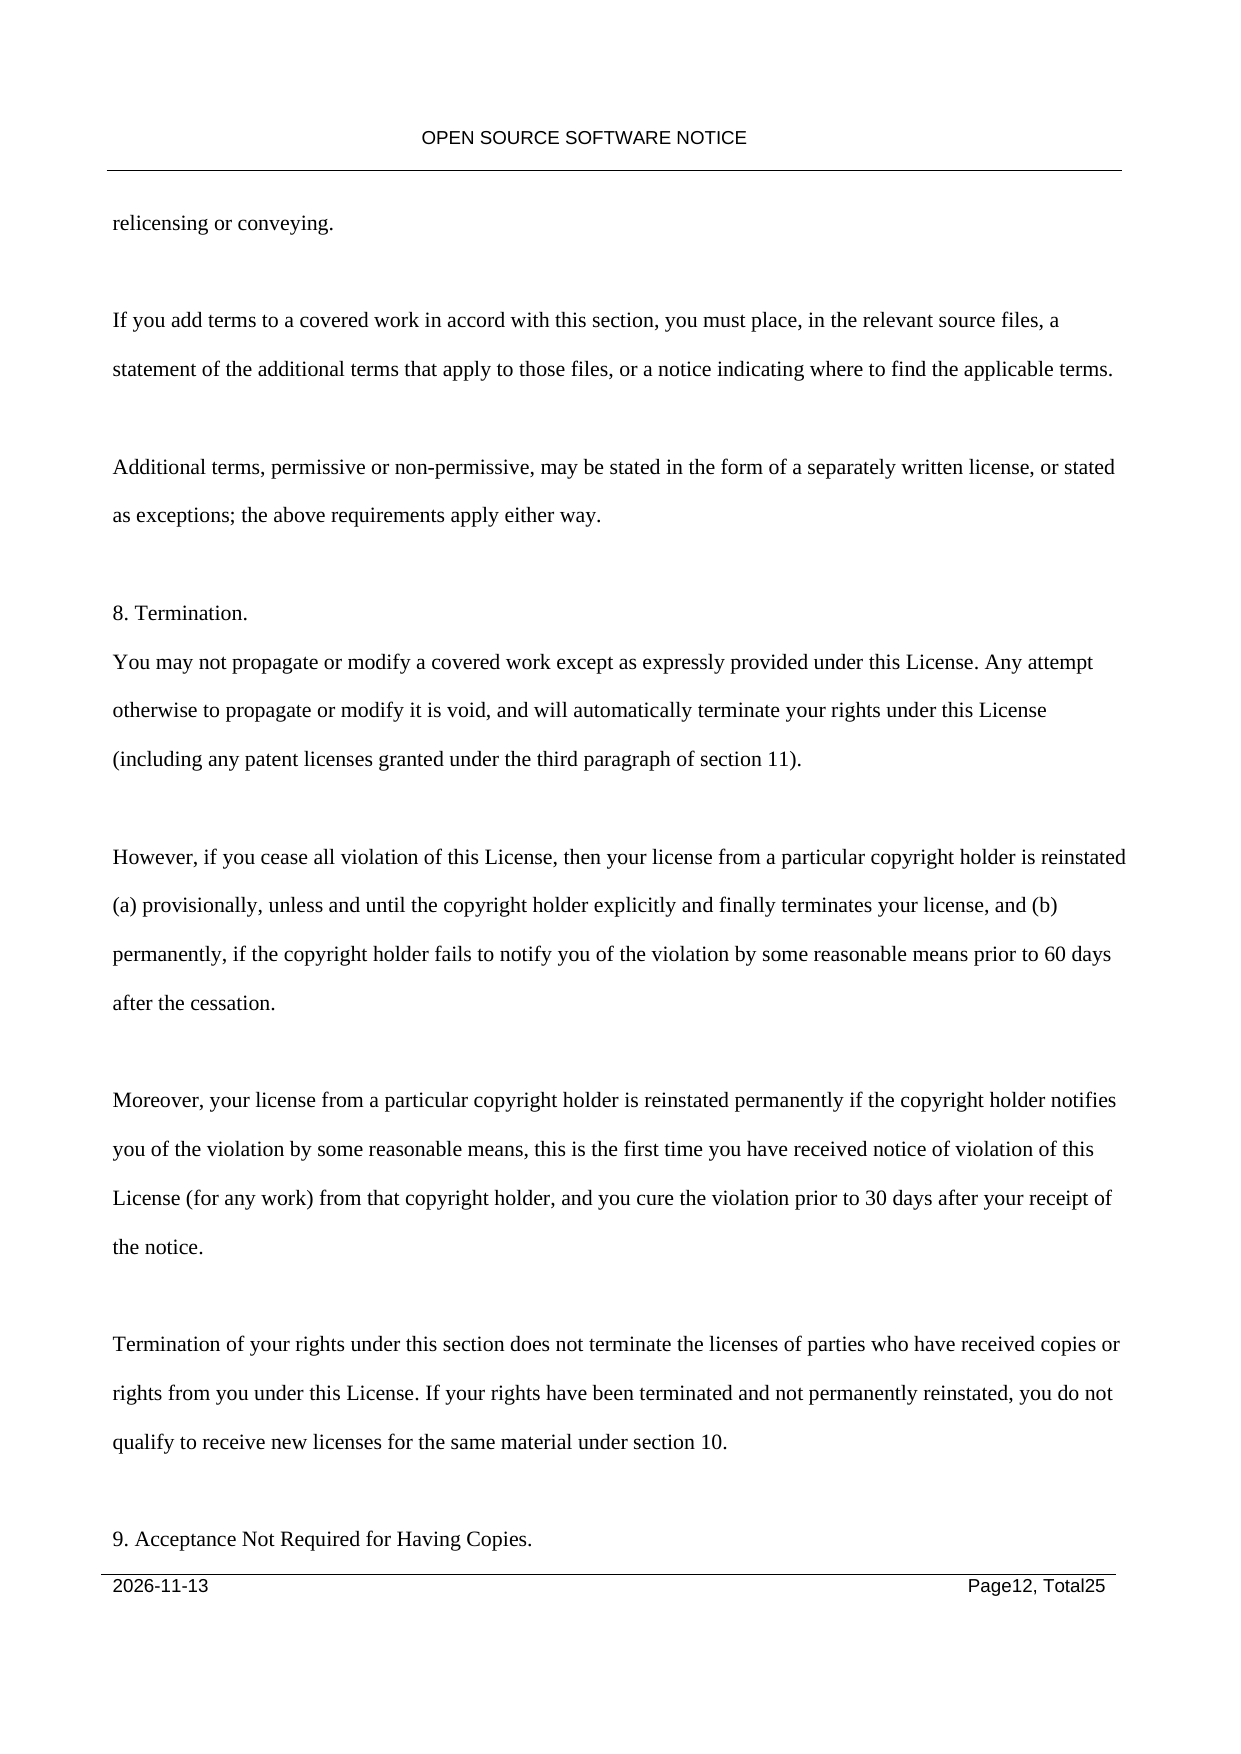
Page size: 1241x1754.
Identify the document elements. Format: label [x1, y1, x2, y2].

text [112, 206, 1128, 1555]
